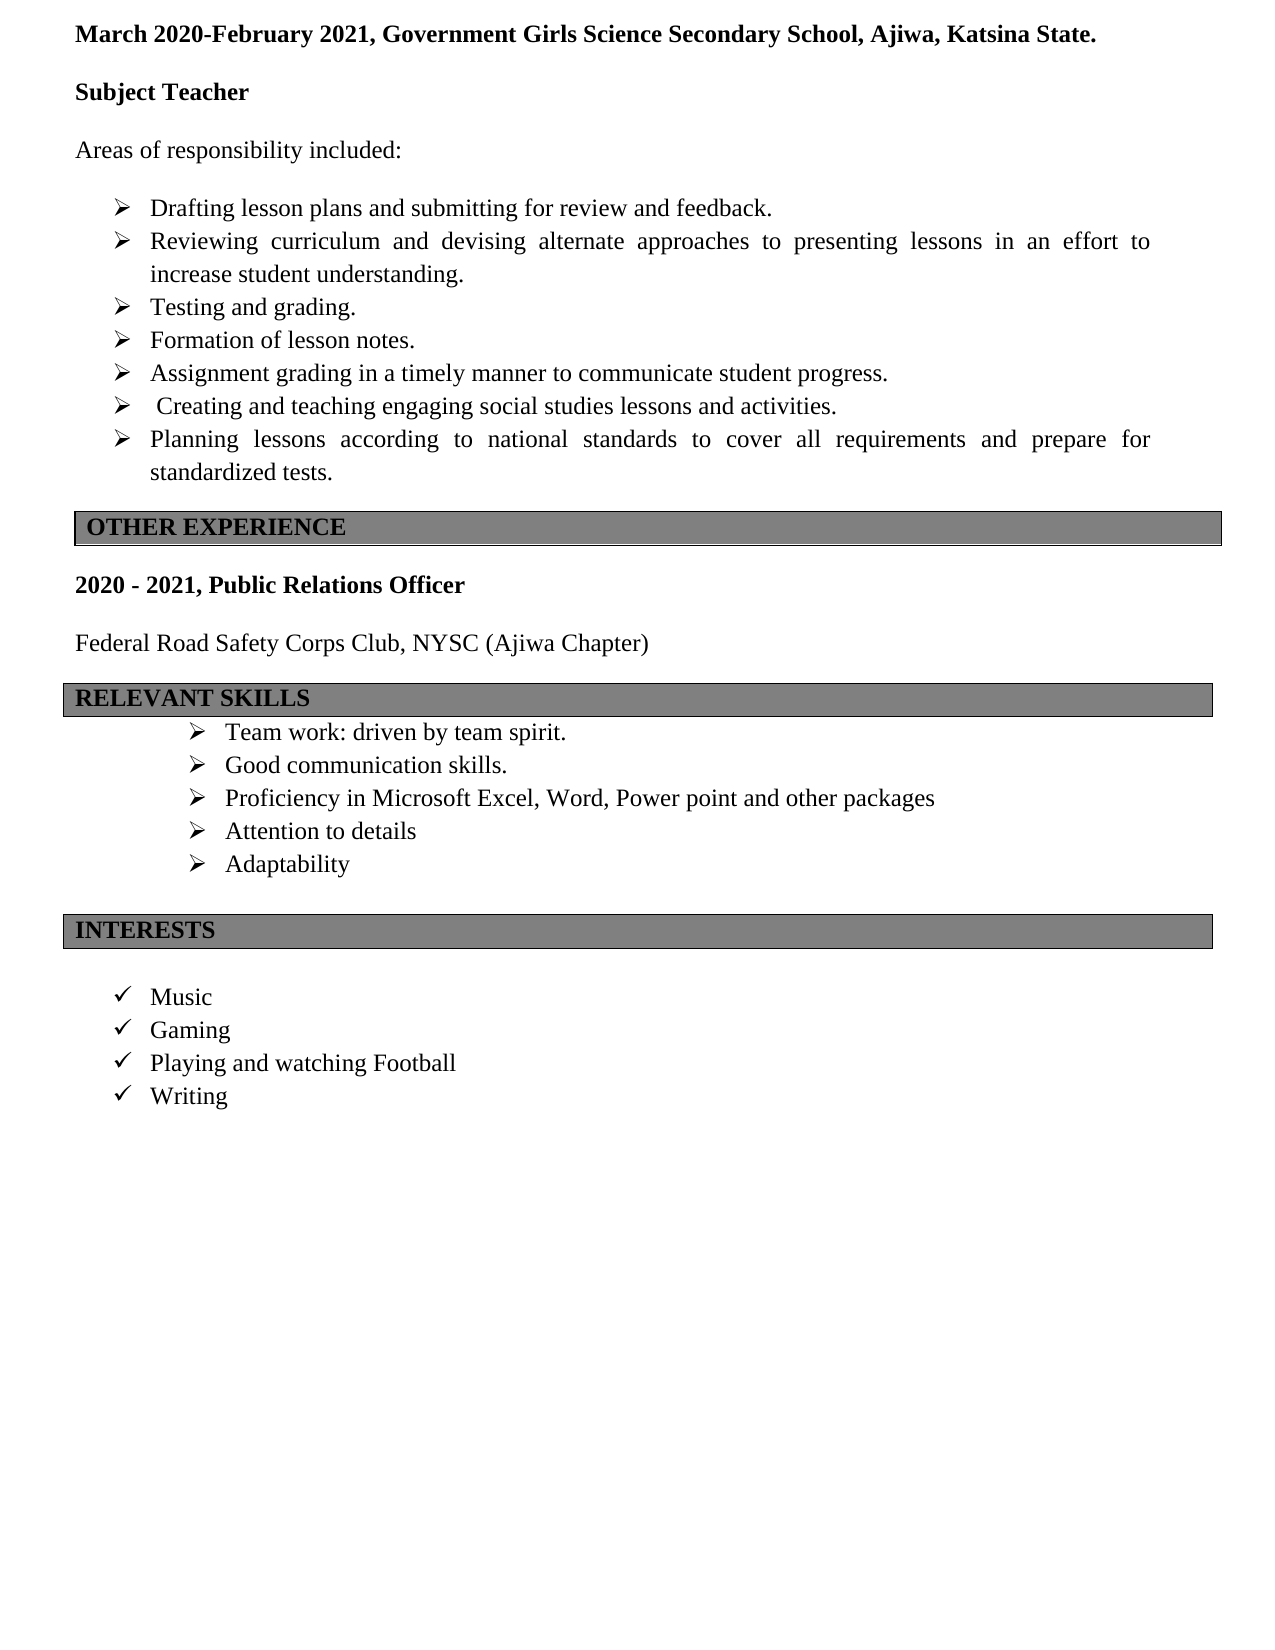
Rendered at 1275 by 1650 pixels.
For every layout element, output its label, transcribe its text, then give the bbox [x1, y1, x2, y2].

list Good communication skills. [187, 750, 1152, 779]
list Drafting lesson plans and submitting for review and feedback. [112, 193, 1152, 222]
list Proficiency in Microsoft Excel, Word, Power point and other packages [187, 783, 1152, 812]
list Team work: driven by team spirit. [187, 717, 1152, 746]
text 2020 - 2021, Public Relations Officer [75, 571, 1152, 599]
text Subject Teacher [75, 77, 1152, 106]
text Federal Road Safety Corps Club, NYSC (Ajiwa Chapter) [75, 628, 1152, 657]
table_header OTHER EXPERIENCE [76, 512, 1221, 544]
text Areas of responsibility included: [75, 135, 1152, 163]
text March 2020-February 2021, Government Girls Science Secondary School, Ajiwa, Katsina State. [75, 19, 1152, 47]
list Attention to details [187, 816, 1152, 845]
list Writing [112, 1081, 1152, 1110]
list Gaming [112, 1015, 1152, 1044]
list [112, 226, 1152, 288]
list Playing and watching Football [112, 1048, 1152, 1077]
list Assignment grading in a timely manner to communicate student progress. [112, 358, 1152, 387]
list Planning lessons according to national standards to cover all requirements and prepare for standardized tests. [112, 424, 1152, 486]
table_header INTERESTS [64, 915, 1212, 948]
list Testing and grading. [112, 292, 1152, 321]
list Music [112, 982, 1152, 1011]
list Formation of lesson notes. [112, 325, 1152, 354]
list Adaptability [187, 849, 1152, 878]
table_header RELEVANT SKILLS [64, 684, 1212, 716]
list Creating and teaching engaging social studies lessons and activities. [112, 391, 1152, 420]
